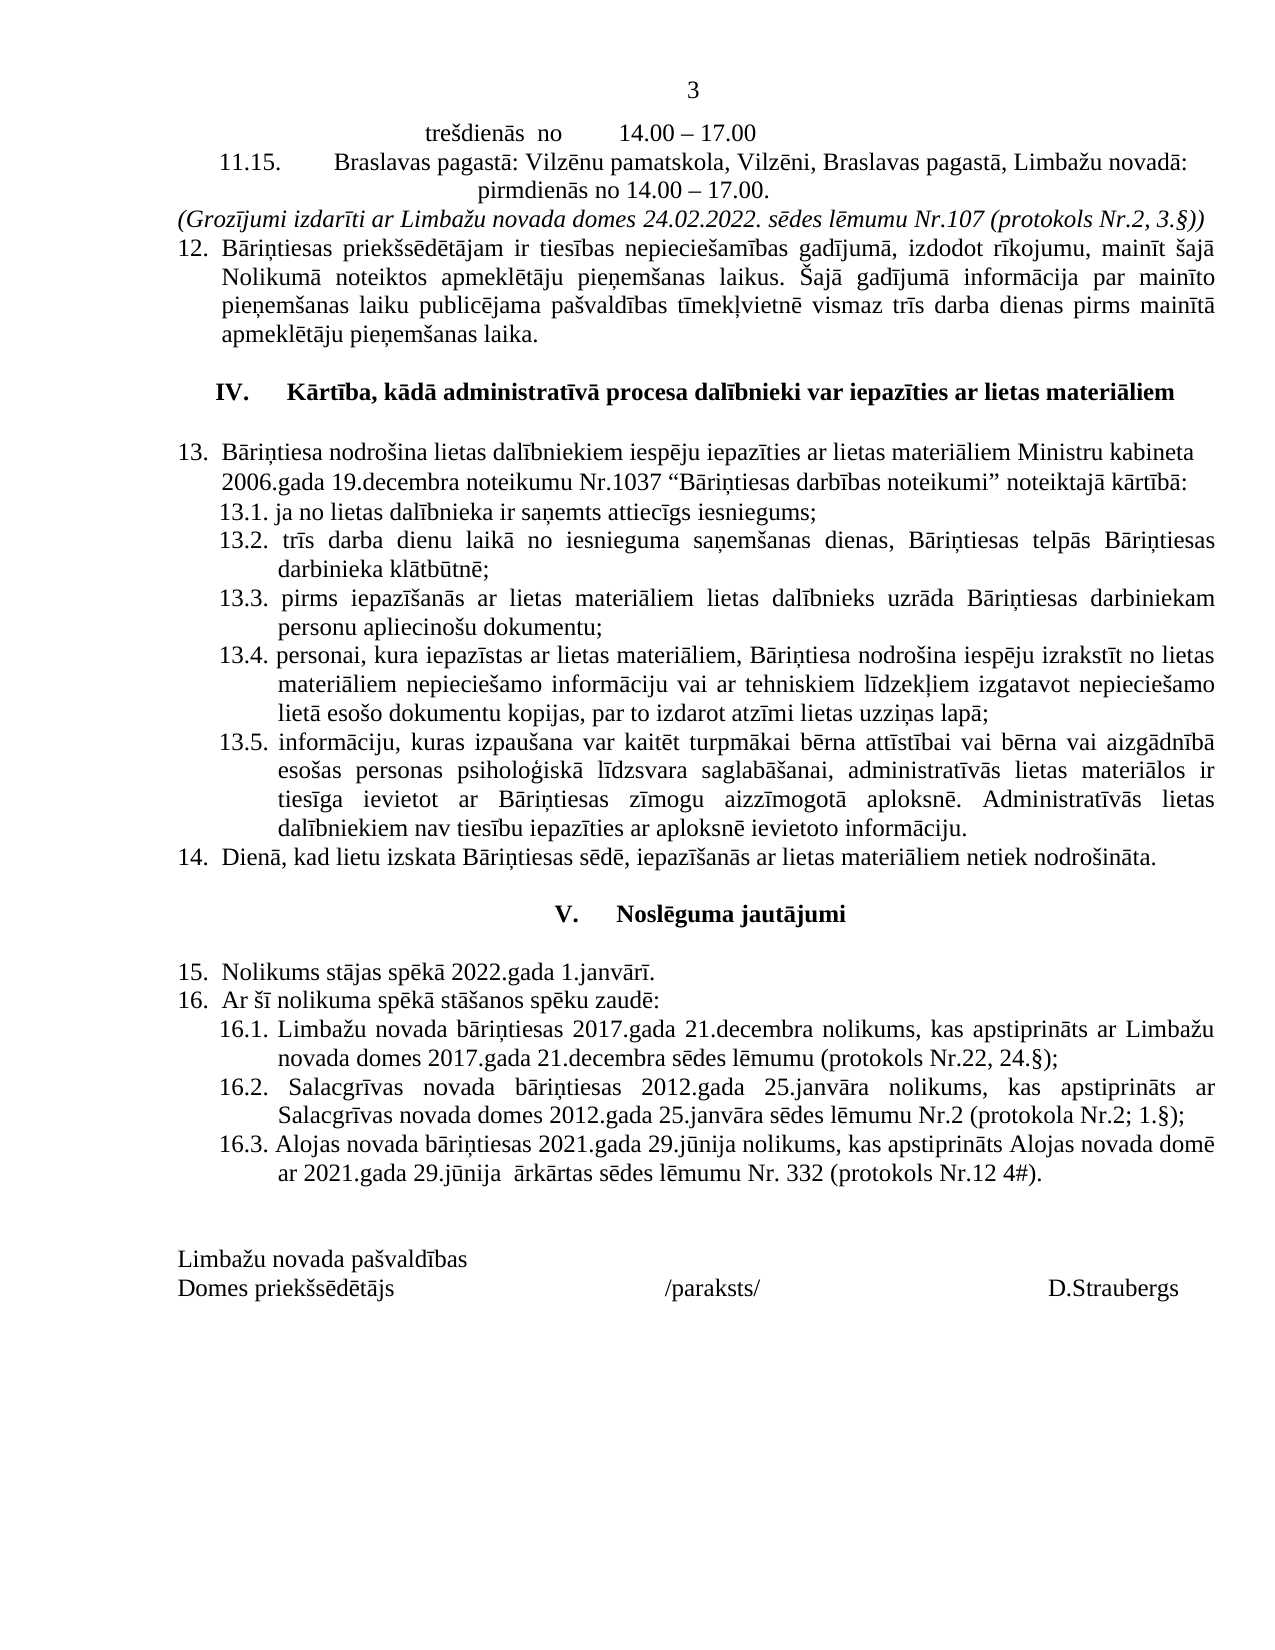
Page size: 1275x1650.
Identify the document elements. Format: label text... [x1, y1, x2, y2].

text trešdienās no 14.00 – 17.00 [218, 118, 1216, 147]
text 13.2. trīs darba dienu laikā no iesnieguma saņemšanas dienas, Bāriņtiesas telpās Bāriņtiesas darbinieka klātbūtnē; [218, 525, 1216, 583]
list Kārtība, kādā administratīvā procesa dalībnieki var iepazīties ar lietas materiāliem [215, 377, 1210, 406]
list Bāriņtiesas priekšsēdētājam ir tiesības nepieciešamības gadījumā, izdodot rīkojumu, mainīt šajā Nolikumā noteiktos apmeklētāju pieņemšanas laikus. Šajā gadījumā informācija par mainīto pieņemšanas laiku publicējama pašvaldības tīmekļvietnē vismaz trīs darba dienas pirms mainītā apmeklētāju pieņemšanas laika. [177, 233, 1216, 348]
list Ar šī nolikuma spēkā stāšanos spēku zaudē: [177, 985, 1216, 1014]
text 13.1. ja no lietas dalībnieka ir saņemts attiecīgs iesniegums; [218, 497, 1216, 525]
text Domes priekšsēdētājs /paraksts/ D.Straubergs [177, 1273, 1216, 1302]
text 13.4. personai, kura iepazīstas ar lietas materiāliem, Bāriņtiesa nodrošina iespēju izrakstīt no lietas materiāliem nepieciešamo informāciju vai ar tehniskiem līdzekļiem izgatavot nepieciešamo lietā esošo dokumentu kopijas, par to izdarot atzīmi lietas uzziņas lapā; [218, 640, 1216, 727]
list Noslēguma jautājumi [215, 899, 1210, 928]
text 16.2. Salacgrīvas novada bāriņtiesas 2012.gada 25.janvāra nolikums, kas apstiprināts ar Salacgrīvas novada domes 2012.gada 25.janvāra sēdes lēmumu Nr.2 (protokola Nr.2; 1.§); [218, 1072, 1216, 1129]
text 13.5. informāciju, kuras izpaušana var kaitēt turpmākai bērna attīstībai vai bērna vai aizgādnībā esošas personas psiholoģiskā līdzsvara saglabāšanai, administratīvās lietas materiālos ir tiesīga ievietot ar Bāriņtiesas zīmogu aizzīmogotā aploksnē. Administratīvās lietas dalībniekiem nav tiesību iepazīties ar aploksnē ievietoto informāciju. [218, 727, 1216, 842]
list Dienā, kad lietu izskata Bāriņtiesas sēdē, iepazīšanās ar lietas materiāliem netiek nodrošināta. [177, 842, 1216, 870]
list Bāriņtiesa nodrošina lietas dalībniekiem iespēju iepazīties ar lietas materiāliem Ministru kabineta 2006.gada 19.decembra noteikumu Nr.1037 “Bāriņtiesas darbības noteikumi” noteiktajā kārtībā: [177, 437, 1216, 497]
text 16.1. Limbažu novada bāriņtiesas 2017.gada 21.decembra nolikums, kas apstiprināts ar Limbažu novada domes 2017.gada 21.decembra sēdes lēmumu (protokols Nr.22, 24.§); [218, 1014, 1216, 1072]
text pirmdienās no 14.00 – 17.00. [328, 176, 1216, 204]
list Nolikums stājas spēkā 2022.gada 1.janvārī. [177, 957, 1216, 985]
text 16.3. Alojas novada bāriņtiesas 2021.gada 29.jūnija nolikums, kas apstiprināts Alojas novada domē ar 2021.gada 29.jūnija ārkārtas sēdes lēmumu Nr. 332 (protokols Nr.12 4#). [218, 1129, 1216, 1187]
list Braslavas pagastā: Vilzēnu pamatskola, Vilzēni, Braslavas pagastā, Limbažu novadā: [218, 147, 1216, 176]
text Limbažu novada pašvaldības [177, 1244, 1216, 1273]
text 13.3. pirms iepazīšanās ar lietas materiāliem lietas dalībnieks uzrāda Bāriņtiesas darbiniekam personu apliecinošu dokumentu; [218, 583, 1216, 640]
text (Grozījumi izdarīti ar Limbažu novada domes 24.02.2022. sēdes lēmumu Nr.107 (protokols Nr.2, 3.§)) [177, 204, 1216, 233]
